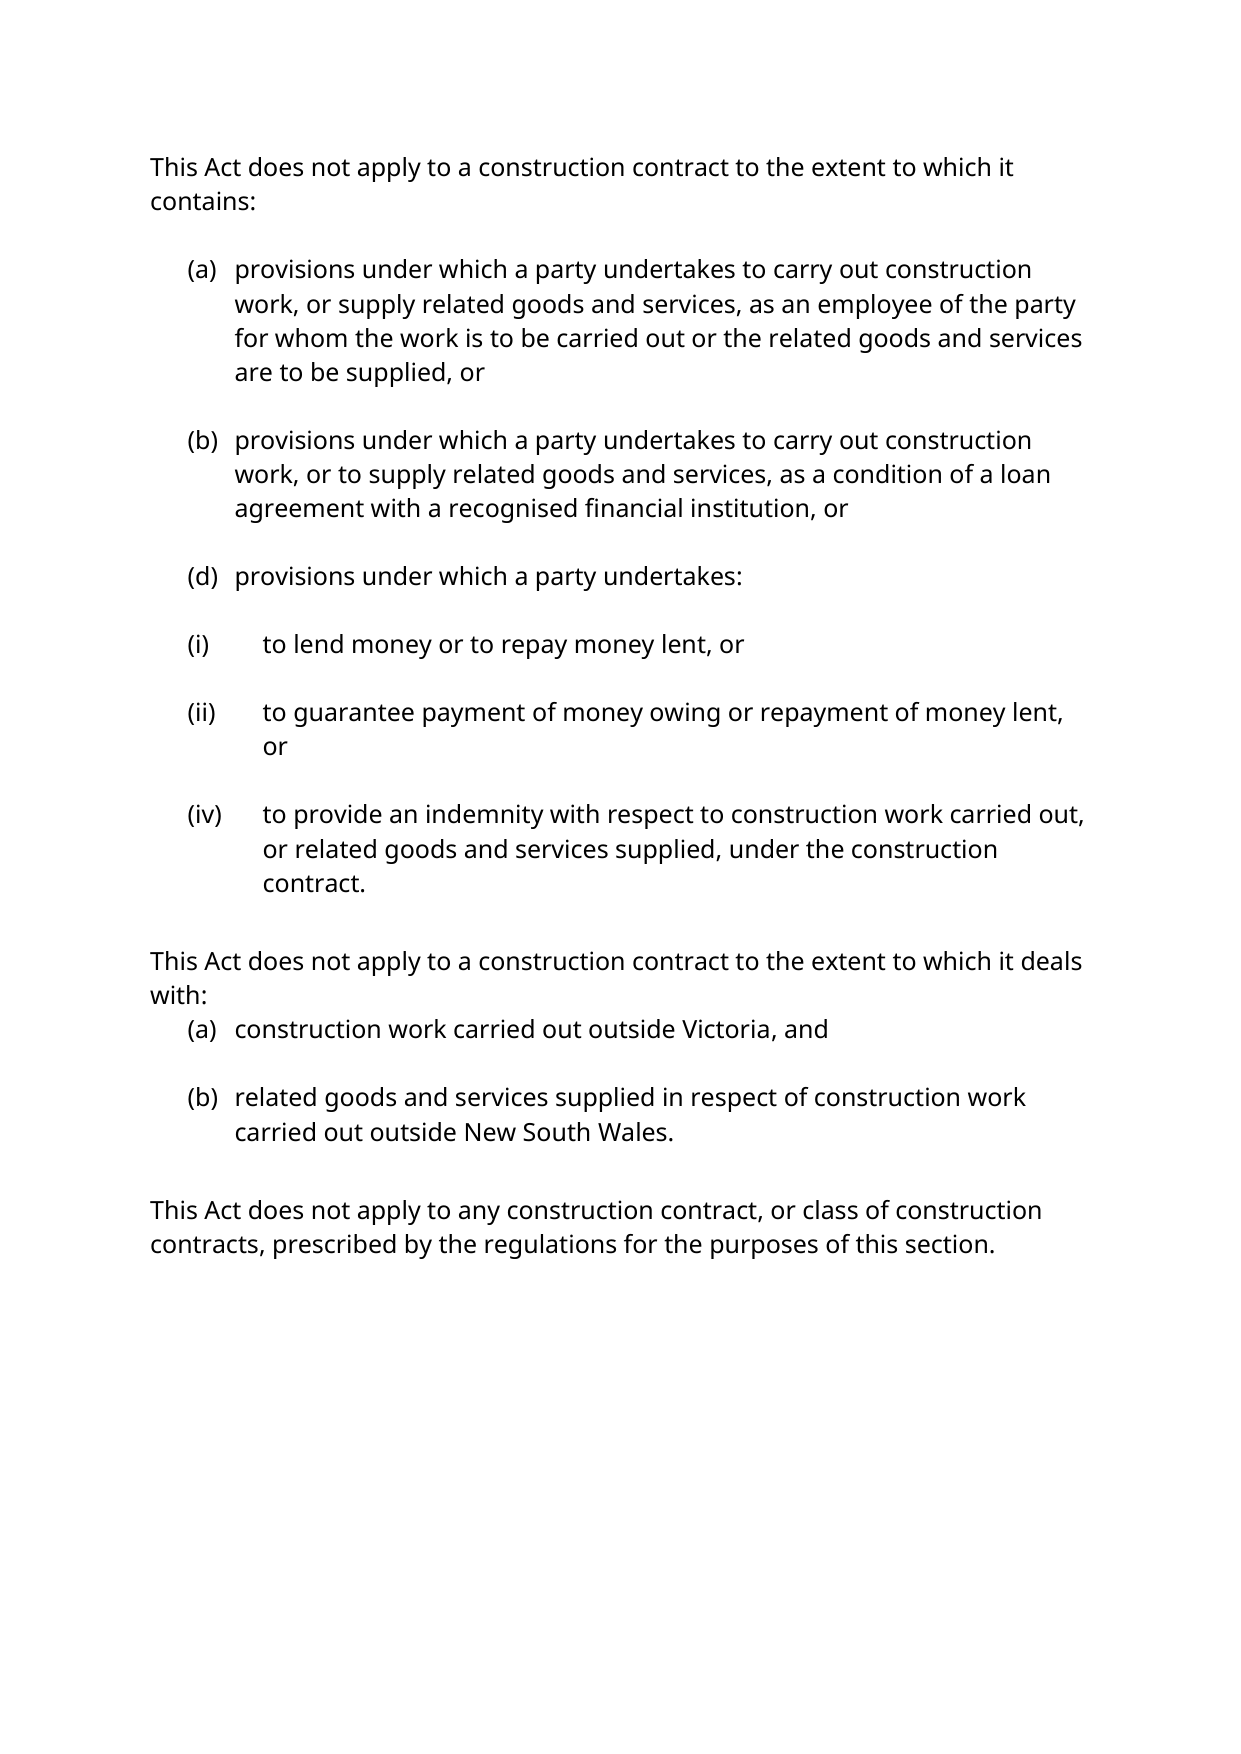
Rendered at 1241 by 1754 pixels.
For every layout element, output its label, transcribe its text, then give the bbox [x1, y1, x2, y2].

text This Act does not apply to a construction contract to the extent to which it contains: [150, 150, 1090, 218]
list construction work carried out outside Victoria, and [187, 1012, 1090, 1046]
text This Act does not apply to a construction contract to the extent to which it deals with: [150, 944, 1090, 1012]
list provisions under which a party undertakes to carry out construction work, or to supply related goods and services, as a condition of a loan agreement with a recognised financial institution, or [187, 422, 1090, 525]
list provisions under which a party undertakes: [187, 559, 1090, 593]
list to guarantee payment of money owing or repayment of money lent, or [187, 695, 1090, 763]
list related goods and services supplied in respect of construction work carried out outside New South Wales. [187, 1080, 1090, 1148]
list provisions under which a party undertakes to carry out construction work, or supply related goods and services, as an employee of the party for whom the work is to be carried out or the related goods and services are to be supplied, or [187, 252, 1090, 388]
list to lend money or to repay money lent, or [187, 627, 1090, 661]
list to provide an indemnity with respect to construction work carried out, or related goods and services supplied, under the construction contract. [187, 797, 1090, 899]
text This Act does not apply to any construction contract, or class of construction contracts, prescribed by the regulations for the purposes of this section. [150, 1193, 1090, 1261]
